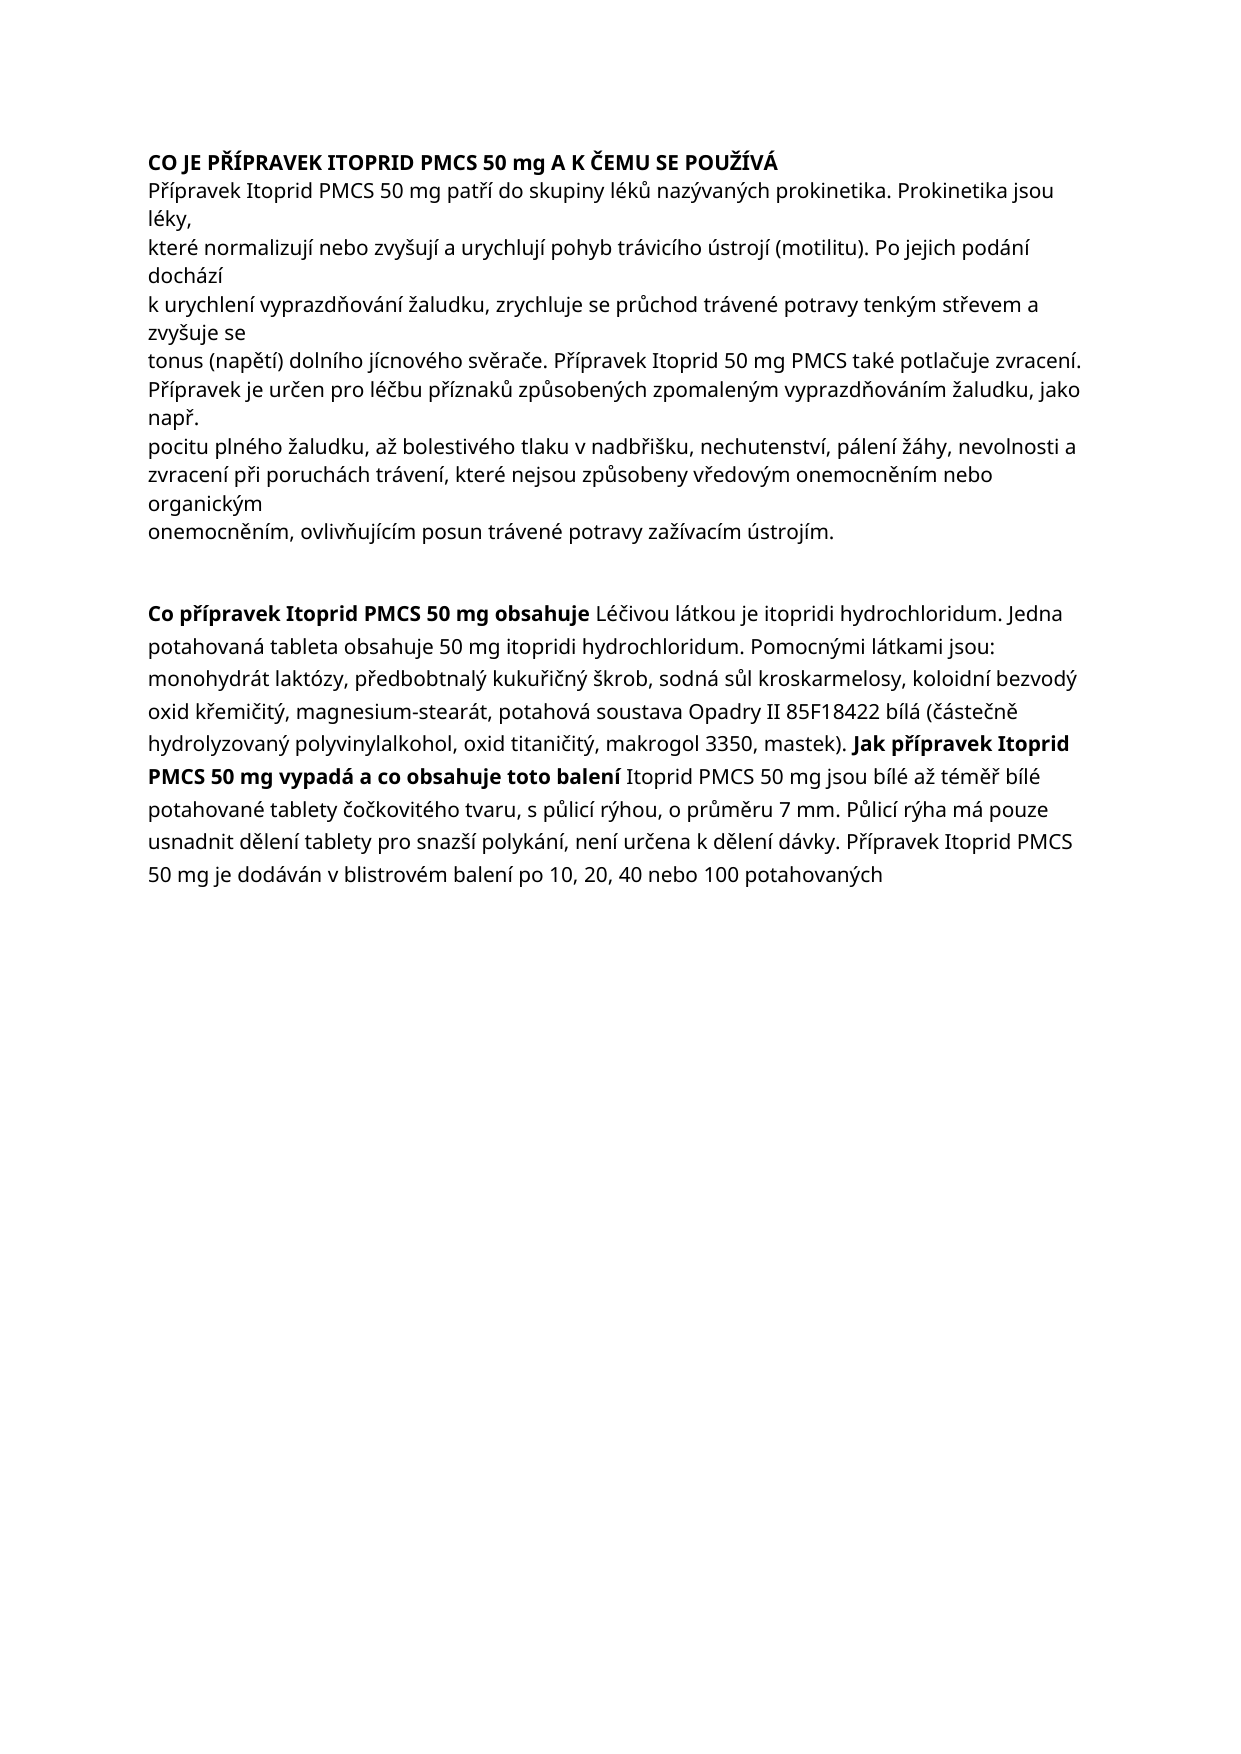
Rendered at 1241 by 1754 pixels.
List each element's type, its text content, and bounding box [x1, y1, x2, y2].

text tonus (napětí) dolního jícnového svěrače. Přípravek Itoprid 50 mg PMCS také potlačuje zvracení. [148, 347, 1093, 375]
text pocitu plného žaludku, až bolestivého tlaku v nadbřišku, nechutenství, pálení žáhy, nevolnosti a [148, 432, 1093, 460]
text Co přípravek Itoprid PMCS 50 mg obsahuje Léčivou látkou je itopridi hydrochloridum. Jedna potahovaná tableta obsahuje 50 mg itopridi hydrochloridum. Pomocnými látkami jsou: monohydrát laktózy, předbobtnalý kukuřičný škrob, sodná sůl kroskarmelosy, koloidní bezvodý oxid křemičitý, magnesium-stearát, potahová soustava Opadry II 85F18422 bílá (částečně hydrolyzovaný polyvinylalkohol, oxid titaničitý, makrogol 3350, mastek). Jak přípravek Itoprid PMCS 50 mg vypadá a co obsahuje toto balení Itoprid PMCS 50 mg jsou bílé až téměř bílé potahované tablety čočkovitého tvaru, s půlicí rýhou, o průměru 7 mm. Půlicí rýha má pouze usnadnit dělení tablety pro snazší polykání, není určena k dělení dávky. Přípravek Itoprid PMCS 50 mg je dodáván v blistrovém balení po 10, 20, 40 nebo 100 potahovaných [148, 599, 1093, 888]
text které normalizují nebo zvyšují a urychlují pohyb trávicího ústrojí (motilitu). Po jejich podání dochází [148, 233, 1093, 290]
text Přípravek je určen pro léčbu příznaků způsobených zpomaleným vyprazdňováním žaludku, jako např. [148, 375, 1093, 432]
text onemocněním, ovlivňujícím posun trávené potravy zažívacím ústrojím. [148, 517, 1093, 546]
text Přípravek Itoprid PMCS 50 mg patří do skupiny léků nazývaných prokinetika. Prokinetika jsou léky, [148, 176, 1093, 233]
text k urychlení vyprazdňování žaludku, zrychluje se průchod trávené potravy tenkým střevem a zvyšuje se [148, 290, 1093, 347]
text CO JE PŘÍPRAVEK ITOPRID PMCS 50 mg A K ČEMU SE POUŽÍVÁ [148, 148, 1093, 176]
text zvracení při poruchách trávení, které nejsou způsobeny vředovým onemocněním nebo organickým [148, 460, 1093, 517]
